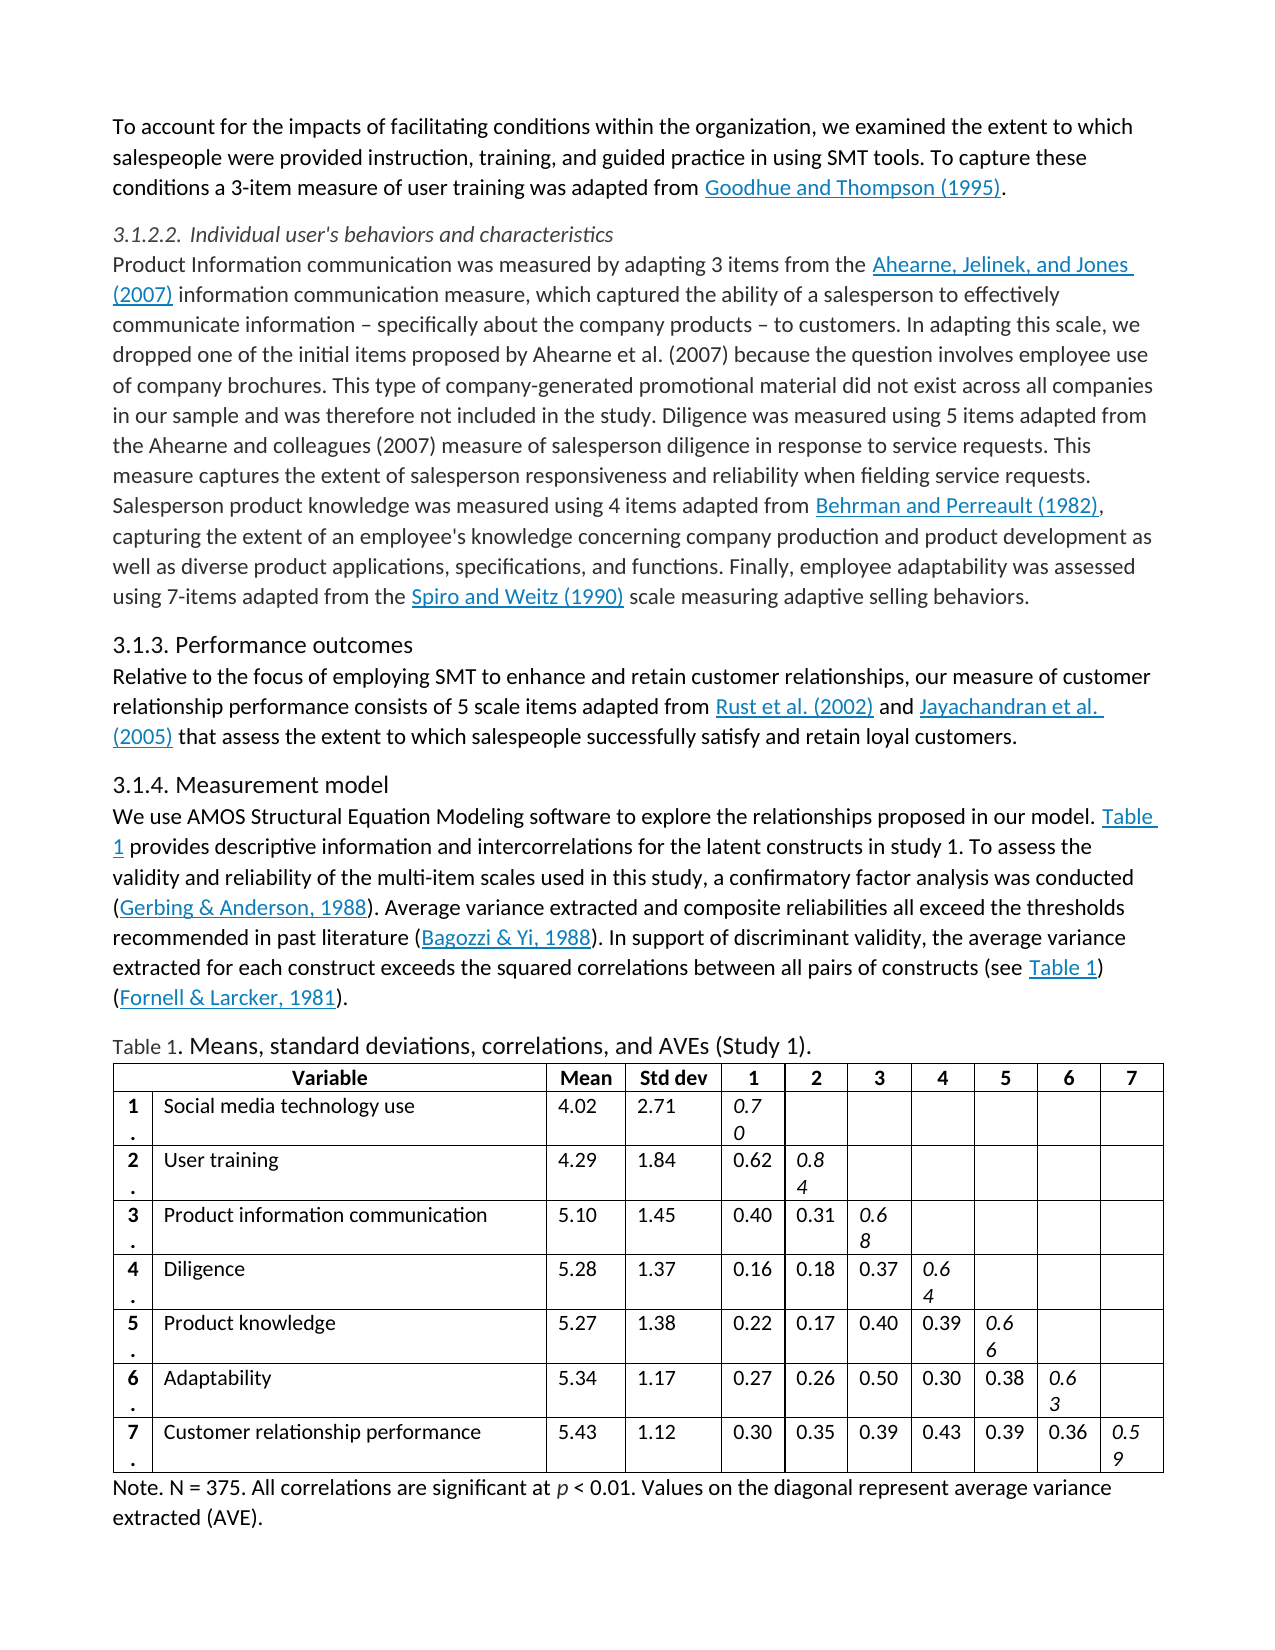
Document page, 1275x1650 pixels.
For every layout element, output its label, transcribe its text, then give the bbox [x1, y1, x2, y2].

table_cell [1101, 1092, 1163, 1145]
table_cell Product information communication [153, 1201, 546, 1254]
table_cell 1. [114, 1092, 152, 1145]
table_header 2 [786, 1064, 847, 1091]
text Note. N = 375. All correlations are significant at p < 0.01. Values on the diagonal represent average variance extracted (AVE). [112, 1473, 1162, 1531]
table_cell 0.30 [912, 1364, 974, 1417]
table_cell 2.71 [626, 1092, 721, 1145]
table_cell [975, 1255, 1037, 1308]
table_cell [1101, 1201, 1163, 1254]
table_cell 0.40 [722, 1201, 784, 1254]
table_header 3 [848, 1064, 911, 1091]
table_cell 0.43 [912, 1418, 974, 1472]
table_cell 0.35 [786, 1418, 847, 1472]
table_cell 5.10 [547, 1201, 625, 1254]
table_cell [975, 1092, 1037, 1145]
table_header Std dev [626, 1064, 721, 1091]
table_cell 0.16 [722, 1255, 784, 1308]
table_cell [912, 1092, 974, 1145]
table_cell Product knowledge [153, 1310, 546, 1363]
table_cell 5.27 [547, 1310, 625, 1363]
table_cell 5.43 [547, 1418, 625, 1472]
table_cell 0.64 [912, 1255, 974, 1308]
table_cell 4.29 [547, 1146, 625, 1200]
table_cell 0.59 [1101, 1418, 1163, 1472]
table_header 1 [722, 1064, 784, 1091]
table_cell 5. [114, 1310, 152, 1363]
table_cell [1101, 1364, 1163, 1417]
table_cell 0.39 [848, 1418, 911, 1472]
table_cell [912, 1146, 974, 1200]
table_cell 0.22 [722, 1310, 784, 1363]
table_cell 1.37 [626, 1255, 721, 1308]
table_cell 0.31 [786, 1201, 847, 1254]
table_cell 0.84 [786, 1146, 847, 1200]
table_cell 5.28 [547, 1255, 625, 1308]
table_cell 1.84 [626, 1146, 721, 1200]
table_cell 0.66 [975, 1310, 1037, 1363]
table_cell [1038, 1146, 1100, 1200]
table_header 5 [975, 1064, 1037, 1091]
table_header Variable [114, 1064, 546, 1091]
table_cell 2. [114, 1146, 152, 1200]
table_cell 4. [114, 1255, 152, 1308]
table_cell [1101, 1255, 1163, 1308]
table_cell 0.62 [722, 1146, 784, 1200]
table_cell Adaptability [153, 1364, 546, 1417]
table_cell [848, 1092, 911, 1145]
table_cell 0.27 [722, 1364, 784, 1417]
table_cell [1038, 1255, 1100, 1308]
table_cell 7. [114, 1418, 152, 1472]
table_cell 0.38 [975, 1364, 1037, 1417]
table_header 7 [1101, 1064, 1163, 1091]
table_cell 0.68 [848, 1201, 911, 1254]
text We use AMOS Structural Equation Modeling software to explore the relationships proposed in our model. Table 1 provides descriptive information and intercorrelations for the latent constructs in study 1. To assess the validity and reliability of the multi-item scales used in this study, a confirmatory factor analysis was conducted (Gerbing & Anderson, 1988). Average variance extracted and composite reliabilities all exceed the thresholds recommended in past literature (Bagozzi & Yi, 1988). In support of discriminant validity, the average variance extracted for each construct exceeds the squared correlations between all pairs of constructs (see Table 1) (Fornell & Larcker, 1981). [112, 802, 1162, 1012]
table_cell 1.45 [626, 1201, 721, 1254]
table_cell [1038, 1201, 1100, 1254]
table_cell 0.70 [722, 1092, 784, 1145]
table_cell 0.40 [848, 1310, 911, 1363]
table_cell User training [153, 1146, 546, 1200]
text Relative to the focus of employing SMT to enhance and retain customer relationships, our measure of customer relationship performance consists of 5 scale items adapted from Rust et al. (2002) and Jayachandran et al. (2005) that assess the extent to which salespeople successfully satisfy and retain loyal customers. [112, 662, 1162, 751]
table_cell Social media technology use [153, 1092, 546, 1145]
table_header 4 [912, 1064, 974, 1091]
subtitle Table 1. Means, standard deviations, correlations, and AVEs (Study 1). [112, 1030, 1162, 1061]
table_cell 0.63 [1038, 1364, 1100, 1417]
table_cell [1038, 1310, 1100, 1363]
table_cell 0.17 [786, 1310, 847, 1363]
table_cell 0.18 [786, 1255, 847, 1308]
table_cell [1101, 1310, 1163, 1363]
table_cell 1.12 [626, 1418, 721, 1472]
table_cell [975, 1201, 1037, 1254]
table_cell 1.38 [626, 1310, 721, 1363]
table_cell [912, 1201, 974, 1254]
table_cell 0.26 [786, 1364, 847, 1417]
table_cell 0.39 [975, 1418, 1037, 1472]
table_header 6 [1038, 1064, 1100, 1091]
subtitle 3.1.3. Performance outcomes [112, 629, 1162, 660]
table_cell 6. [114, 1364, 152, 1417]
table_cell 0.30 [722, 1418, 784, 1472]
table_cell 0.39 [912, 1310, 974, 1363]
table_cell [975, 1146, 1037, 1200]
table_cell 0.37 [848, 1255, 911, 1308]
table_header Mean [547, 1064, 625, 1091]
table_cell [848, 1146, 911, 1200]
table_cell Diligence [153, 1255, 546, 1308]
subtitle 3.1.4. Measurement model [112, 769, 1162, 800]
text To account for the impacts of facilitating conditions within the organization, we examined the extent to which salespeople were provided instruction, training, and guided practice in using SMT tools. To capture these conditions a 3-item measure of user training was adapted from Goodhue and Thompson (1995). [112, 112, 1162, 201]
table_cell [1101, 1146, 1163, 1200]
table_cell 0.36 [1038, 1418, 1100, 1472]
table_cell 1.17 [626, 1364, 721, 1417]
table_cell [786, 1092, 847, 1145]
table_cell 0.50 [848, 1364, 911, 1417]
text Product Information communication was measured by adapting 3 items from the Ahearne, Jelinek, and Jones (2007) information communication measure, which captured the ability of a salesperson to effectively communicate information – specifically about the company products – to customers. In adapting this scale, we dropped one of the initial items proposed by Ahearne et al. (2007) because the question involves employee use of company brochures. This type of company-generated promotional material did not exist across all companies in our sample and was therefore not included in the study. Diligence was measured using 5 items adapted from the Ahearne and colleagues (2007) measure of salesperson diligence in response to service requests. This measure captures the extent of salesperson responsiveness and reliability when fielding service requests. Salesperson product knowledge was measured using 4 items adapted from Behrman and Perreault (1982), capturing the extent of an employee's knowledge concerning company production and product development as well as diverse product applications, specifications, and functions. Finally, employee adaptability was assessed using 7-items adapted from the Spiro and Weitz (1990) scale measuring adaptive selling behaviors. [112, 250, 1162, 610]
table_cell Customer relationship performance [153, 1418, 546, 1472]
table_cell [1038, 1092, 1100, 1145]
subtitle 3.1.2.2. Individual user's behaviors and characteristics [112, 220, 1162, 248]
table_cell 4.02 [547, 1092, 625, 1145]
table_cell 5.34 [547, 1364, 625, 1417]
table_cell 3. [114, 1201, 152, 1254]
